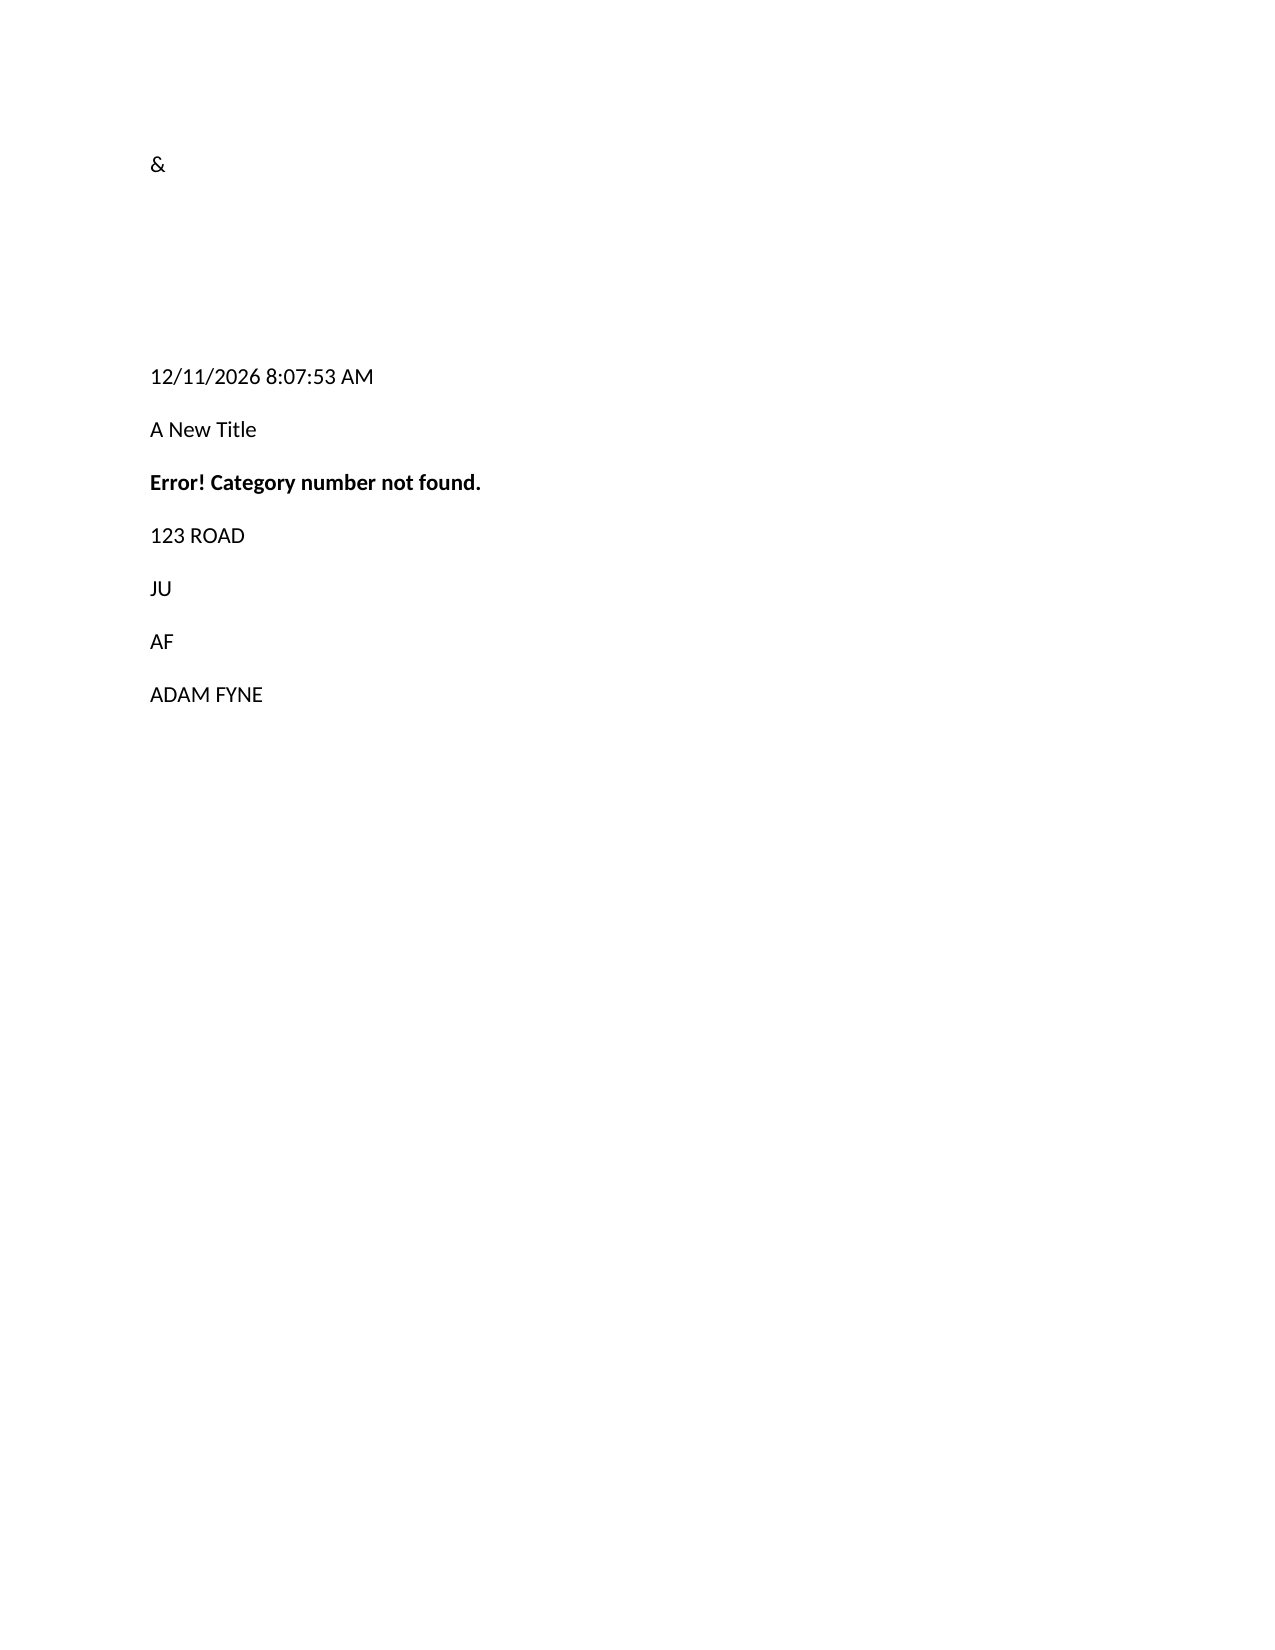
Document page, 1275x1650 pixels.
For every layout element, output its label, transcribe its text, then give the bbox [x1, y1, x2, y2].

text AF [150, 627, 1125, 655]
text ADAM FYNE [150, 680, 1125, 708]
text JU [150, 574, 1125, 602]
text A New Title [150, 415, 1125, 443]
text Error! Category number not found. [150, 468, 1125, 496]
text 123 ROAD [150, 521, 1125, 549]
text 13/01/2025 10:05:07 AM [150, 362, 1125, 390]
